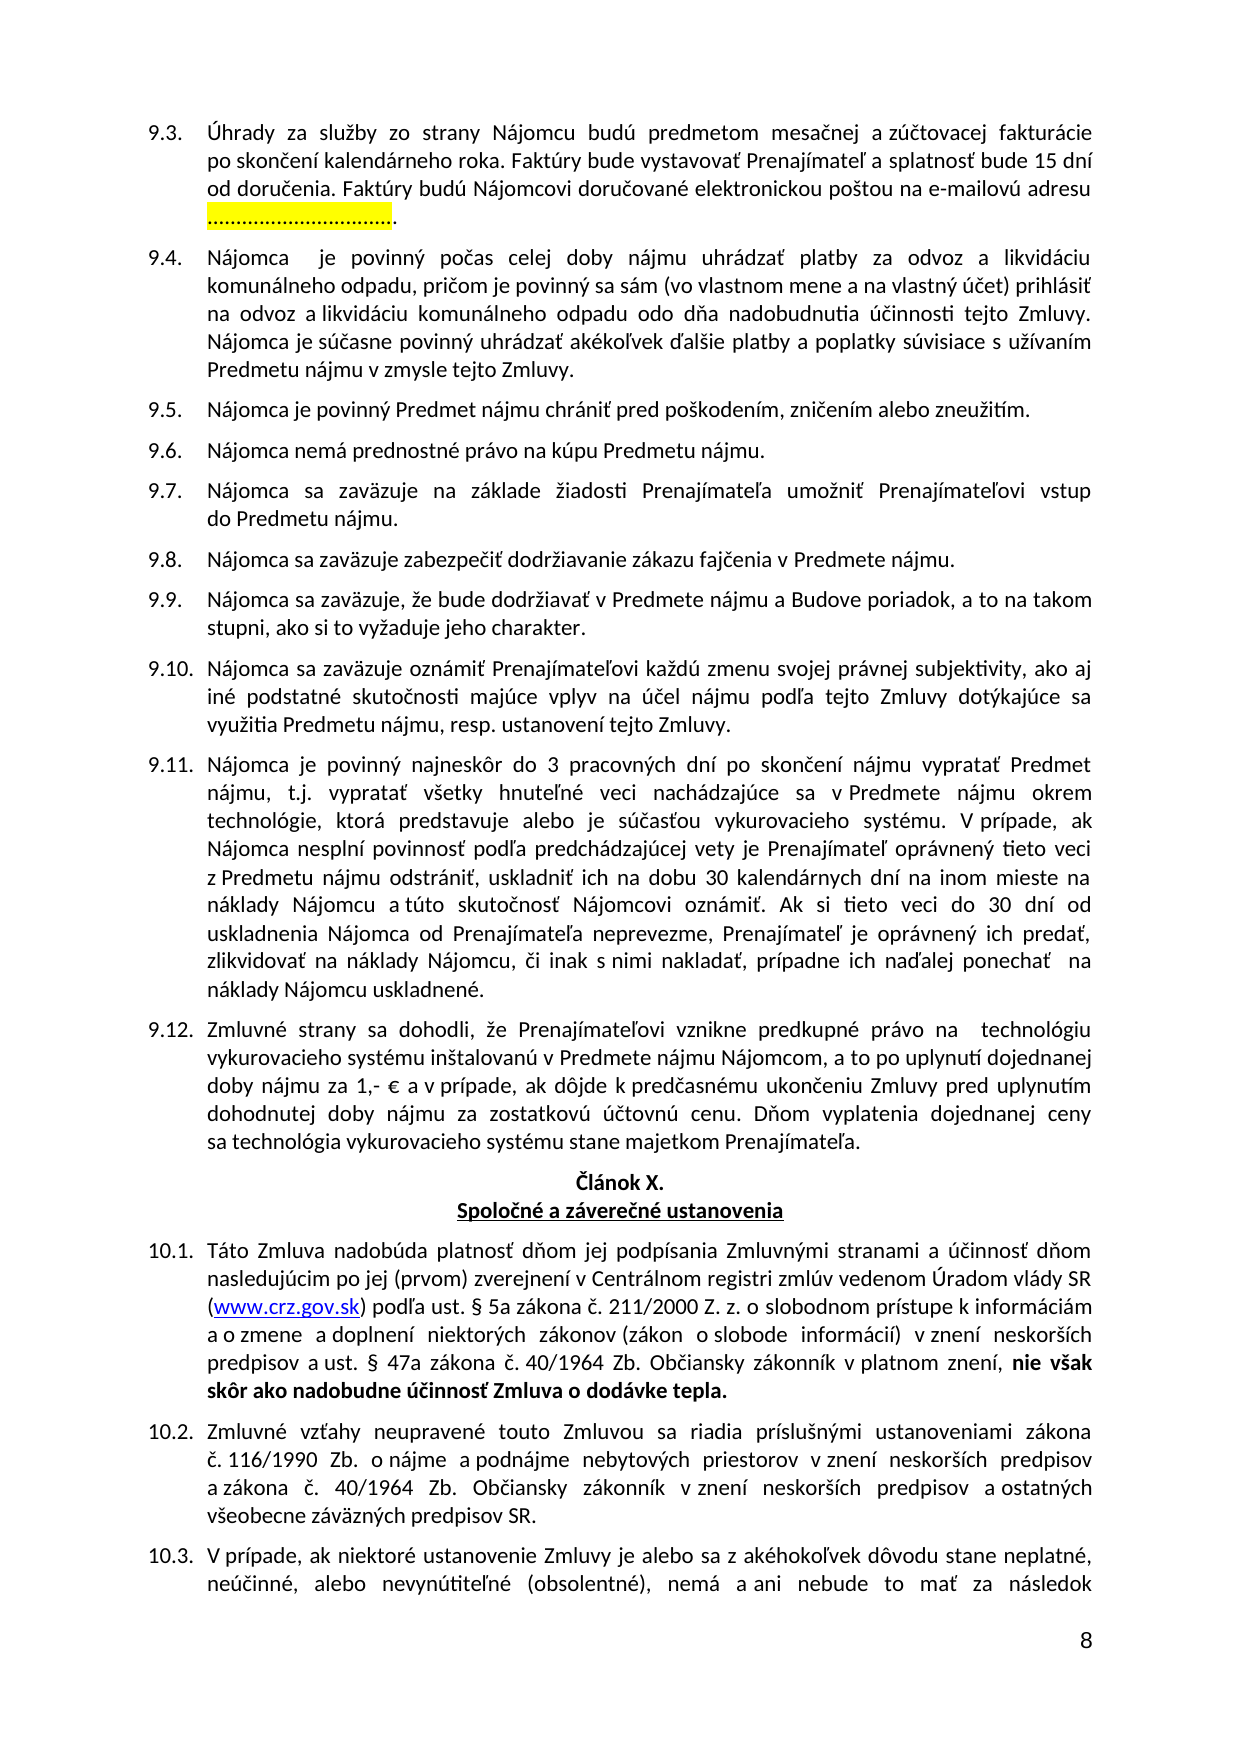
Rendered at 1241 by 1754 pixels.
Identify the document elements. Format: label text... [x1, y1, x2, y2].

text 9.6. Nájomca nemá prednostné právo na kúpu Predmetu nájmu. [148, 436, 1092, 464]
text Článok X. [148, 1168, 1092, 1196]
text 9.5. Nájomca je povinný Predmet nájmu chrániť pred poškodením, zničením alebo zneužitím. [148, 395, 1092, 423]
text 9.4. Nájomca je povinný počas celej doby nájmu uhrádzať platby za odvoz a likvidáciu komunálneho odpadu, pričom je povinný sa sám (vo vlastnom mene a na vlastný účet) prihlásiť na odvoz a likvidáciu komunálneho odpadu odo dňa nadobudnutia účinnosti tejto Zmluvy. Nájomca je súčasne povinný uhrádzať akékoľvek ďalšie platby a poplatky súvisiace s užívaním Predmetu nájmu v zmysle tejto Zmluvy. [148, 243, 1092, 383]
text 9.9. Nájomca sa zaväzuje, že bude dodržiavať v Predmete nájmu a Budove poriadok, a to na takom stupni, ako si to vyžaduje jeho charakter. [148, 585, 1092, 641]
text 10.1. Táto Zmluva nadobúda platnosť dňom jej podpísania Zmluvnými stranami a účinnosť dňom nasledujúcim po jej (prvom) zverejnení v Centrálnom registri zmlúv vedenom Úradom vlády SR (www.crz.gov.sk) podľa ust. § 5a zákona č. 211/2000 Z. z. o slobodnom prístupe k informáciám a o zmene a doplnení niektorých zákonov (zákon o slobode informácií) v znení neskorších predpisov a ust. § 47a zákona č. 40/1964 Zb. Občiansky zákonník v platnom znení, nie však skôr ako nadobudne účinnosť Zmluva o dodávke tepla. [148, 1236, 1092, 1404]
text 9.11. Nájomca je povinný najneskôr do 3 pracovných dní po skončení nájmu vypratať Predmet nájmu, t.j. vypratať všetky hnuteľné veci nachádzajúce sa v Predmete nájmu okrem technológie, ktorá predstavuje alebo je súčasťou vykurovacieho systému. V prípade, ak Nájomca nesplní povinnosť podľa predchádzajúcej vety je Prenajímateľ oprávnený tieto veci z Predmetu nájmu odstrániť, uskladniť ich na dobu 30 kalendárnych dní na inom mieste na náklady Nájomcu a túto skutočnosť Nájomcovi oznámiť. Ak si tieto veci do 30 dní od uskladnenia Nájomca od Prenajímateľa neprevezme, Prenajímateľ je oprávnený ich predať, zlikvidovať na náklady Nájomcu, či inak s nimi nakladať, prípadne ich naďalej ponechať na náklady Nájomcu uskladnené. [148, 751, 1092, 1003]
text 10.2. Zmluvné vzťahy neupravené touto Zmluvou sa riadia príslušnými ustanoveniami zákona č. 116/1990 Zb. o nájme a podnájme nebytových priestorov v znení neskorších predpisov a zákona č. 40/1964 Zb. Občiansky zákonník v znení neskorších predpisov a ostatných všeobecne záväzných predpisov SR. [148, 1417, 1092, 1529]
text 9.10. Nájomca sa zaväzuje oznámiť Prenajímateľovi každú zmenu svojej právnej subjektivity, ako aj iné podstatné skutočnosti majúce vplyv na účel nájmu podľa tejto Zmluvy dotýkajúce sa využitia Predmetu nájmu, resp. ustanovení tejto Zmluvy. [148, 654, 1092, 738]
text Spoločné a záverečné ustanovenia [148, 1196, 1092, 1224]
text 9.7. Nájomca sa zaväzuje na základe žiadosti Prenajímateľa umožniť Prenajímateľovi vstup do Predmetu nájmu. [148, 476, 1092, 532]
text 9.3. Úhrady za služby zo strany Nájomcu budú predmetom mesačnej a zúčtovacej fakturácie po skončení kalendárneho roka. Faktúry bude vystavovať Prenajímateľ a splatnosť bude 15 dní od doručenia. Faktúry budú Nájomcovi doručované elektronickou poštou na e-mailovú adresu ................................. [148, 118, 1092, 230]
text 9.8. Nájomca sa zaväzuje zabezpečiť dodržiavanie zákazu fajčenia v Predmete nájmu. [148, 545, 1092, 573]
text 9.12. Zmluvné strany sa dohodli, že Prenajímateľovi vznikne predkupné právo na technológiu vykurovacieho systému inštalovanú v Predmete nájmu Nájomcom, a to po uplynutí dojednanej doby nájmu za 1,- € a v prípade, ak dôjde k predčasnému ukončeniu Zmluvy pred uplynutím dohodnutej doby nájmu za zostatkovú účtovnú cenu. Dňom vyplatenia dojednanej ceny sa technológia vykurovacieho systému stane majetkom Prenajímateľa. [148, 1015, 1092, 1155]
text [148, 1542, 1092, 1598]
